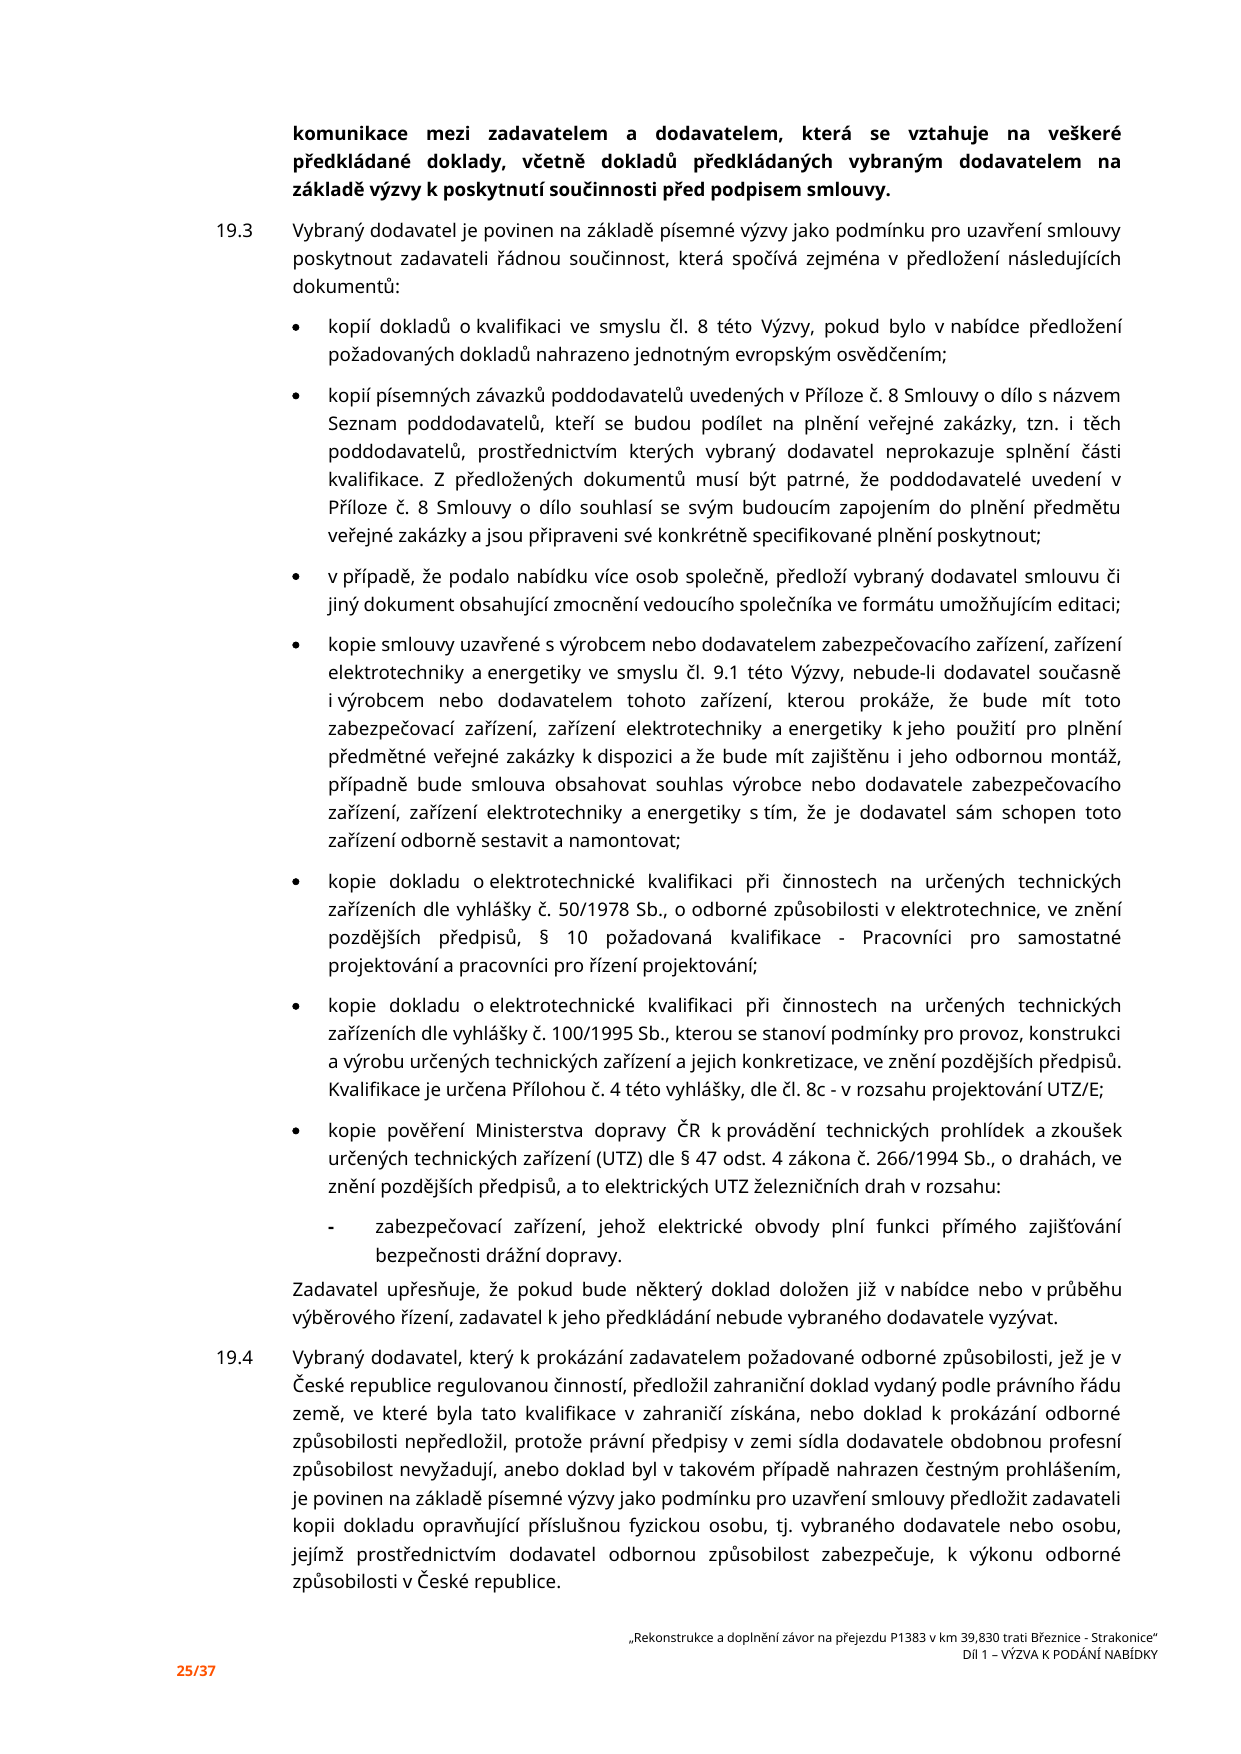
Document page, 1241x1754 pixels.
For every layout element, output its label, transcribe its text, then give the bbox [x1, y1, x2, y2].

text zabezpečovací zařízení, jehož elektrické obvody plní funkci přímého zajišťování bezpečnosti drážní dopravy. [328, 1214, 1122, 1267]
text kopie smlouvy uzavřené s výrobcem nebo dodavatelem zabezpečovacího zařízení, zařízení elektrotechniky a energetiky ve smyslu čl. 9.1 této Výzvy, nebude-li dodavatel současně i výrobcem nebo dodavatelem tohoto zařízení, kterou prokáže, že bude mít toto zabezpečovací zařízení, zařízení elektrotechniky a energetiky k jeho použití pro plnění předmětné veřejné zakázky k dispozici a že bude mít zajištěnu i jeho odbornou montáž, případně bude smlouva obsahovat souhlas výrobce nebo dodavatele zabezpečovacího zařízení, zařízení elektrotechniky a energetiky s tím, že je dodavatel sám schopen toto zařízení odborně sestavit a namontovat; [292, 631, 1122, 853]
text kopie dokladu o elektrotechnické kvalifikaci při činnostech na určených technických zařízeních dle vyhlášky č. 100/1995 Sb., kterou se stanoví podmínky pro provoz, konstrukci a výrobu určených technických zařízení a jejich konkretizace, ve znění pozdějších předpisů. Kvalifikace je určena Přílohou č. 4 této vyhlášky, dle čl. 8c - v rozsahu projektování UTZ/E; [292, 993, 1122, 1102]
text Vybraný dodavatel je povinen na základě písemné výzvy jako podmínku pro uzavření smlouvy poskytnout zadavateli řádnou součinnost, která spočívá zejména v předložení následujících dokumentů: [216, 217, 1122, 299]
text kopie dokladu o elektrotechnické kvalifikaci při činnostech na určených technických zařízeních dle vyhlášky č. 50/1978 Sb., o odborné způsobilosti v elektrotechnice, ve znění pozdějších předpisů, § 10 požadovaná kvalifikace - Pracovníci pro samostatné projektování a pracovníci pro řízení projektování; [292, 868, 1122, 978]
text Vybraný dodavatel, který k prokázání zadavatelem požadované odborné způsobilosti, jež je v České republice regulovanou činností, předložil zahraniční doklad vydaný podle právního řádu země, ve které byla tato kvalifikace v zahraničí získána, nebo doklad k prokázání odborné způsobilosti nepředložil, protože právní předpisy v zemi sídla dodavatele obdobnou profesní způsobilost nevyžadují, anebo doklad byl v takovém případě nahrazen čestným prohlášením, je povinen na základě písemné výzvy jako podmínku pro uzavření smlouvy předložit zadavateli kopii dokladu opravňující příslušnou fyzickou osobu, tj. vybraného dodavatele nebo osobu, jejímž prostřednictvím dodavatel odbornou způsobilost zabezpečuje, k výkonu odborné způsobilosti v České republice. [216, 1345, 1122, 1594]
text Zadavatel upřesňuje, že pokud bude některý doklad doložen již v nabídce nebo v průběhu výběrového řízení, zadavatel k jeho předkládání nebude vybraného dodavatele vyzývat. [292, 1276, 1122, 1330]
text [216, 121, 1122, 202]
text kopie pověření Ministerstva dopravy ČR k provádění technických prohlídek a zkoušek určených technických zařízení (UTZ) dle § 47 odst. 4 zákona č. 266/1994 Sb., o drahách, ve znění pozdějších předpisů, a to elektrických UTZ železničních drah v rozsahu: [292, 1117, 1122, 1199]
text kopií písemných závazků poddodavatelů uvedených v Příloze č. 8 Smlouvy o dílo s názvem Seznam poddodavatelů, kteří se budou podílet na plnění veřejné zakázky, tzn. i těch poddodavatelů, prostřednictvím kterých vybraný dodavatel neprokazuje splnění části kvalifikace. Z předložených dokumentů musí být patrné, že poddodavatelé uvedení v Příloze č. 8 Smlouvy o dílo souhlasí se svým budoucím zapojením do plnění předmětu veřejné zakázky a jsou připraveni své konkrétně specifikované plnění poskytnout; [292, 382, 1122, 548]
text v případě, že podalo nabídku více osob společně, předloží vybraný dodavatel smlouvu či jiný dokument obsahující zmocnění vedoucího společníka ve formátu umožňujícím editaci; [292, 563, 1122, 616]
text kopií dokladů o kvalifikaci ve smyslu čl. 8 této Výzvy, pokud bylo v nabídce předložení požadovaných dokladů nahrazeno jednotným evropským osvědčením; [292, 314, 1122, 367]
